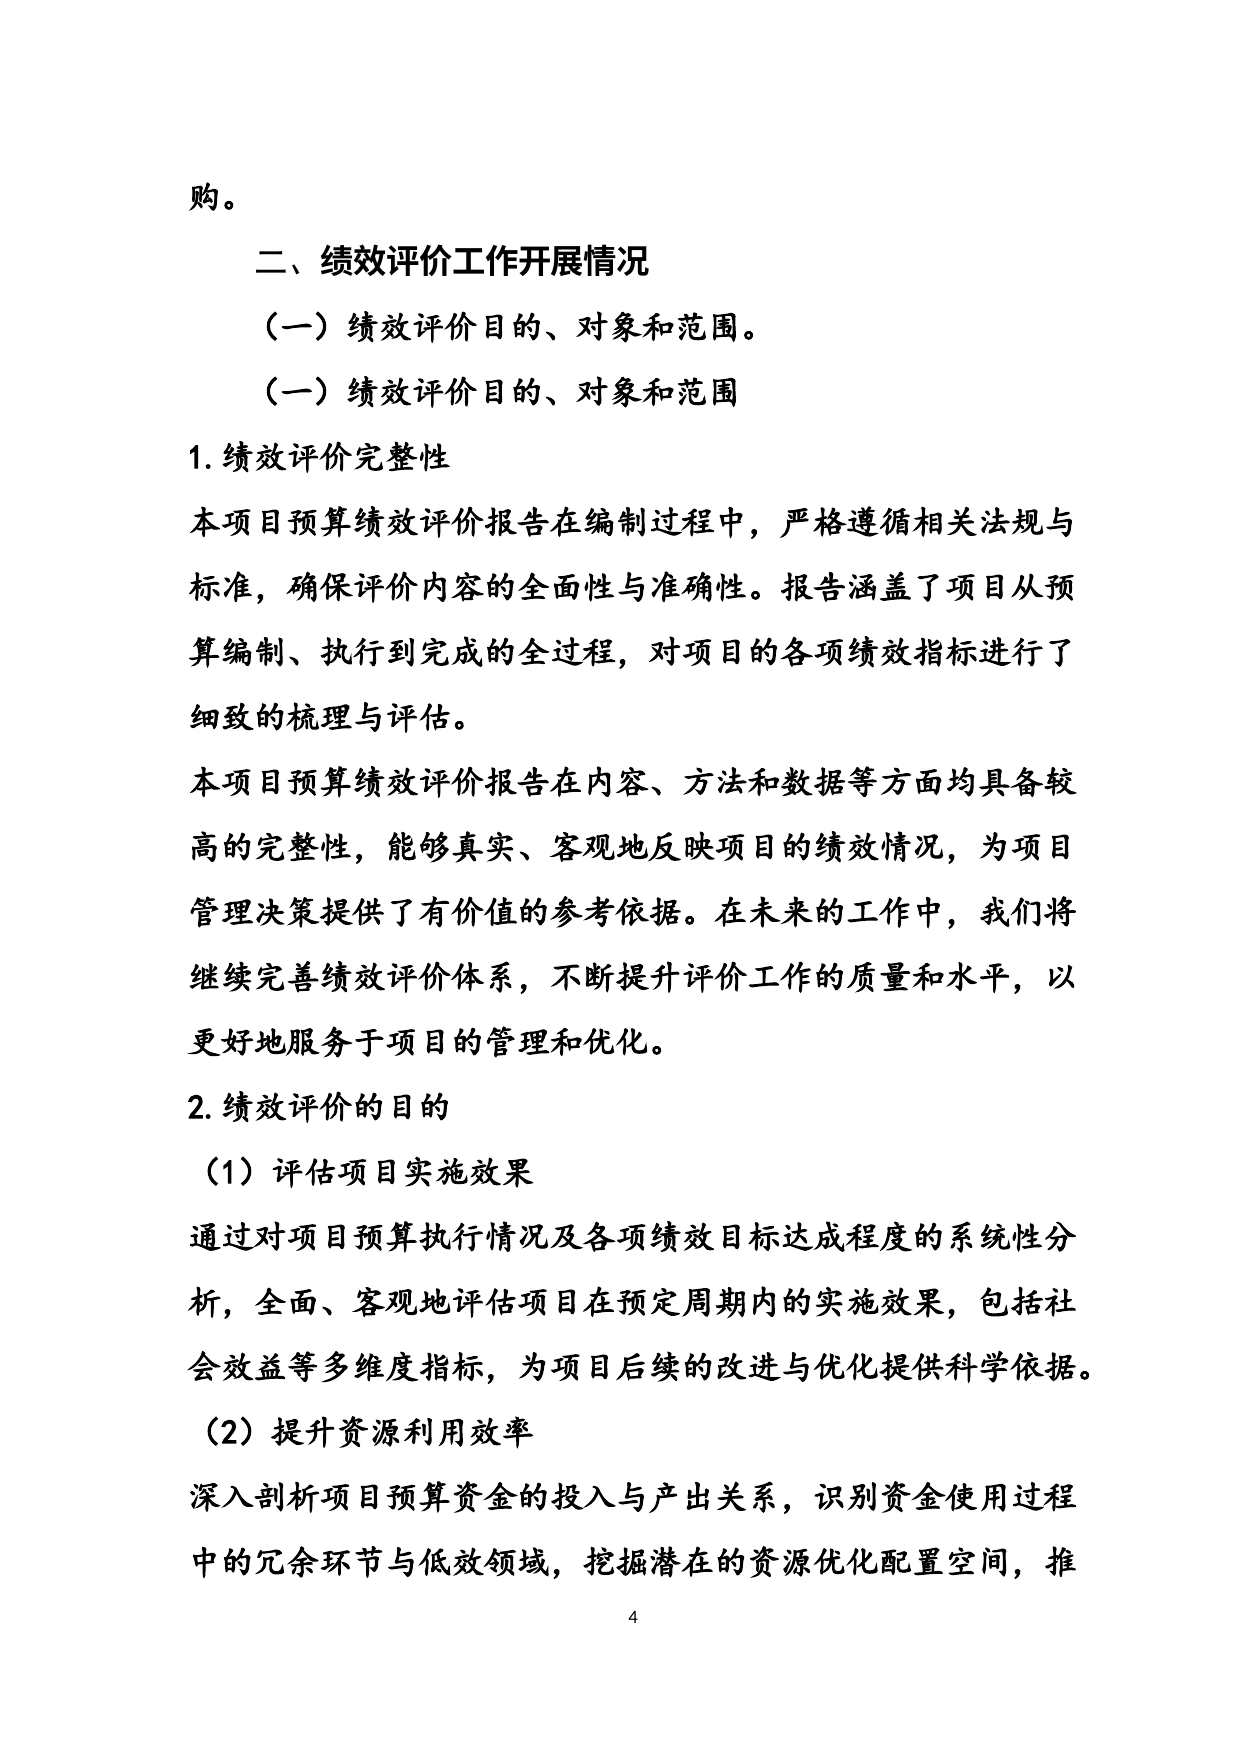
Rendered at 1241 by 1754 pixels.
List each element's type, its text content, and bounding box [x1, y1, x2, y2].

text （一）绩效评价目的、对象和范围。 [187, 292, 1078, 357]
text 二、绩效评价工作开展情况 [187, 227, 1078, 292]
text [187, 357, 1078, 1592]
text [187, 162, 1078, 227]
